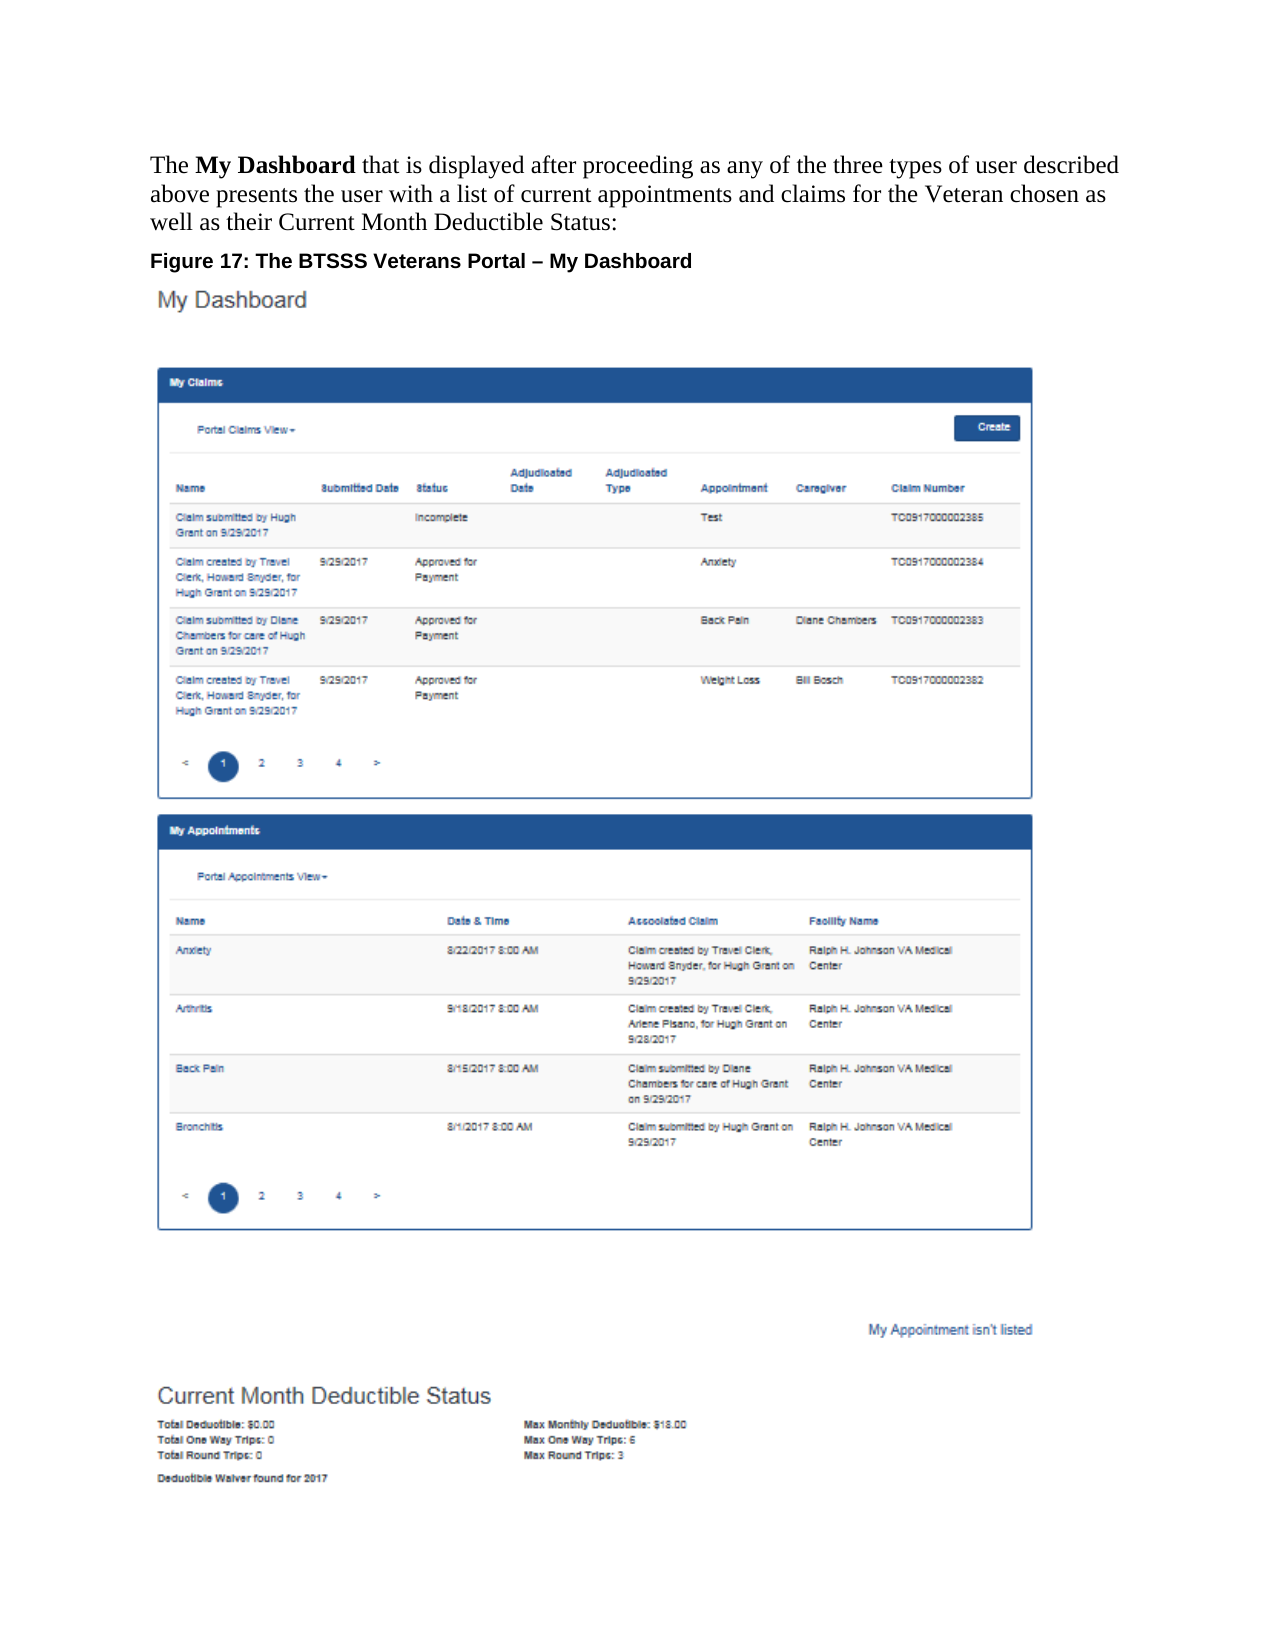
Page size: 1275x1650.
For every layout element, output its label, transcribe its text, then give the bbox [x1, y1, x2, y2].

picture [150, 285, 1045, 1490]
text Figure 17: The BTSSS Veterans Portal – My Dashboard [150, 249, 1125, 273]
text The My Dashboard that is displayed after proceeding as any of the three types of user described above presents the user with a list of current appointments and claims for the Veteran chosen as well as their Current Month Deductible Status: [150, 150, 1125, 236]
